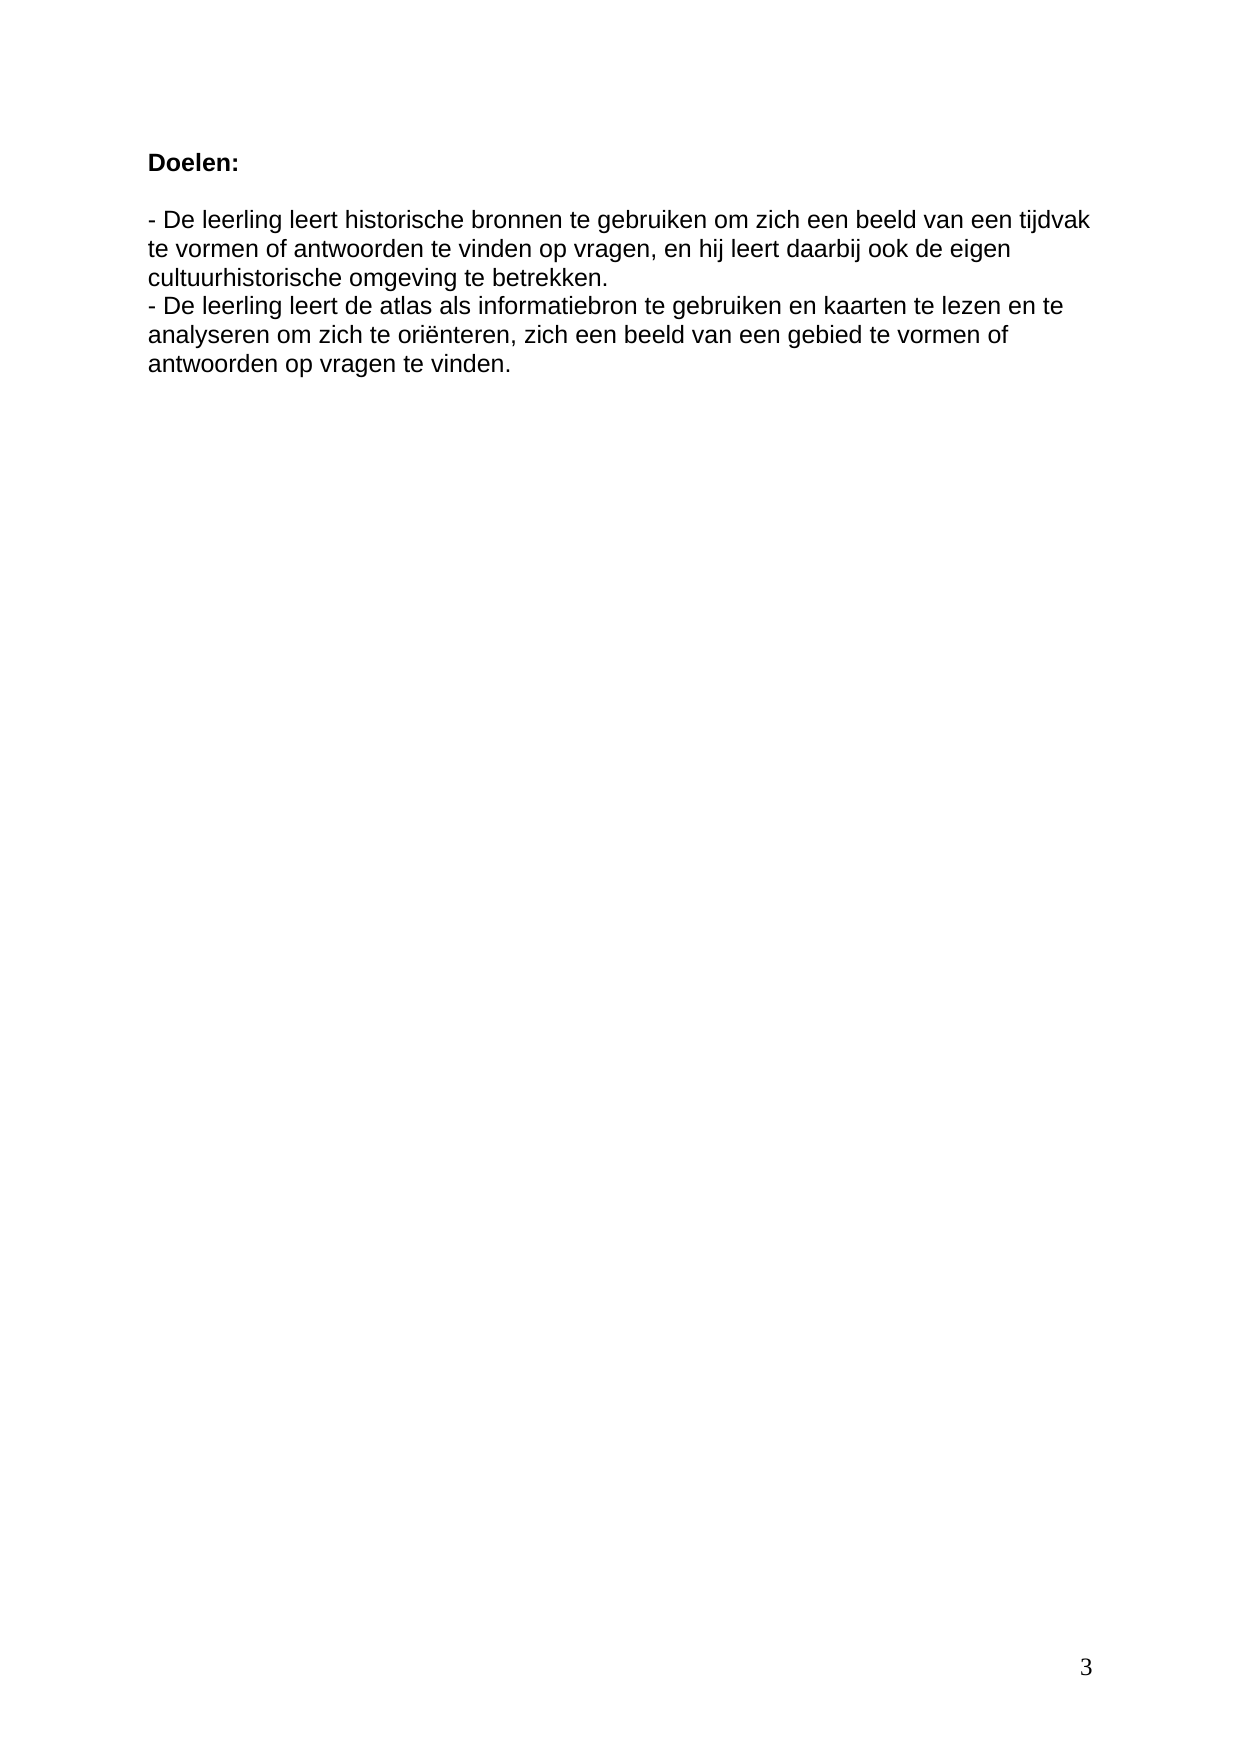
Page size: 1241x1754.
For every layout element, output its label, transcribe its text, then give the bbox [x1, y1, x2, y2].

text - De leerling leert de atlas als informatiebron te gebruiken en kaarten te lezen en te analyseren om zich te oriënteren, zich een beeld van een gebied te vormen of antwoorden op vragen te vinden. [148, 291, 1093, 378]
text - De leerling leert historische bronnen te gebruiken om zich een beeld van een tijdvak te vormen of antwoorden te vinden op vragen, en hij leert daarbij ook de eigen cultuurhistorische omgeving te betrekken. [148, 205, 1093, 291]
text Doelen: [148, 148, 1093, 176]
